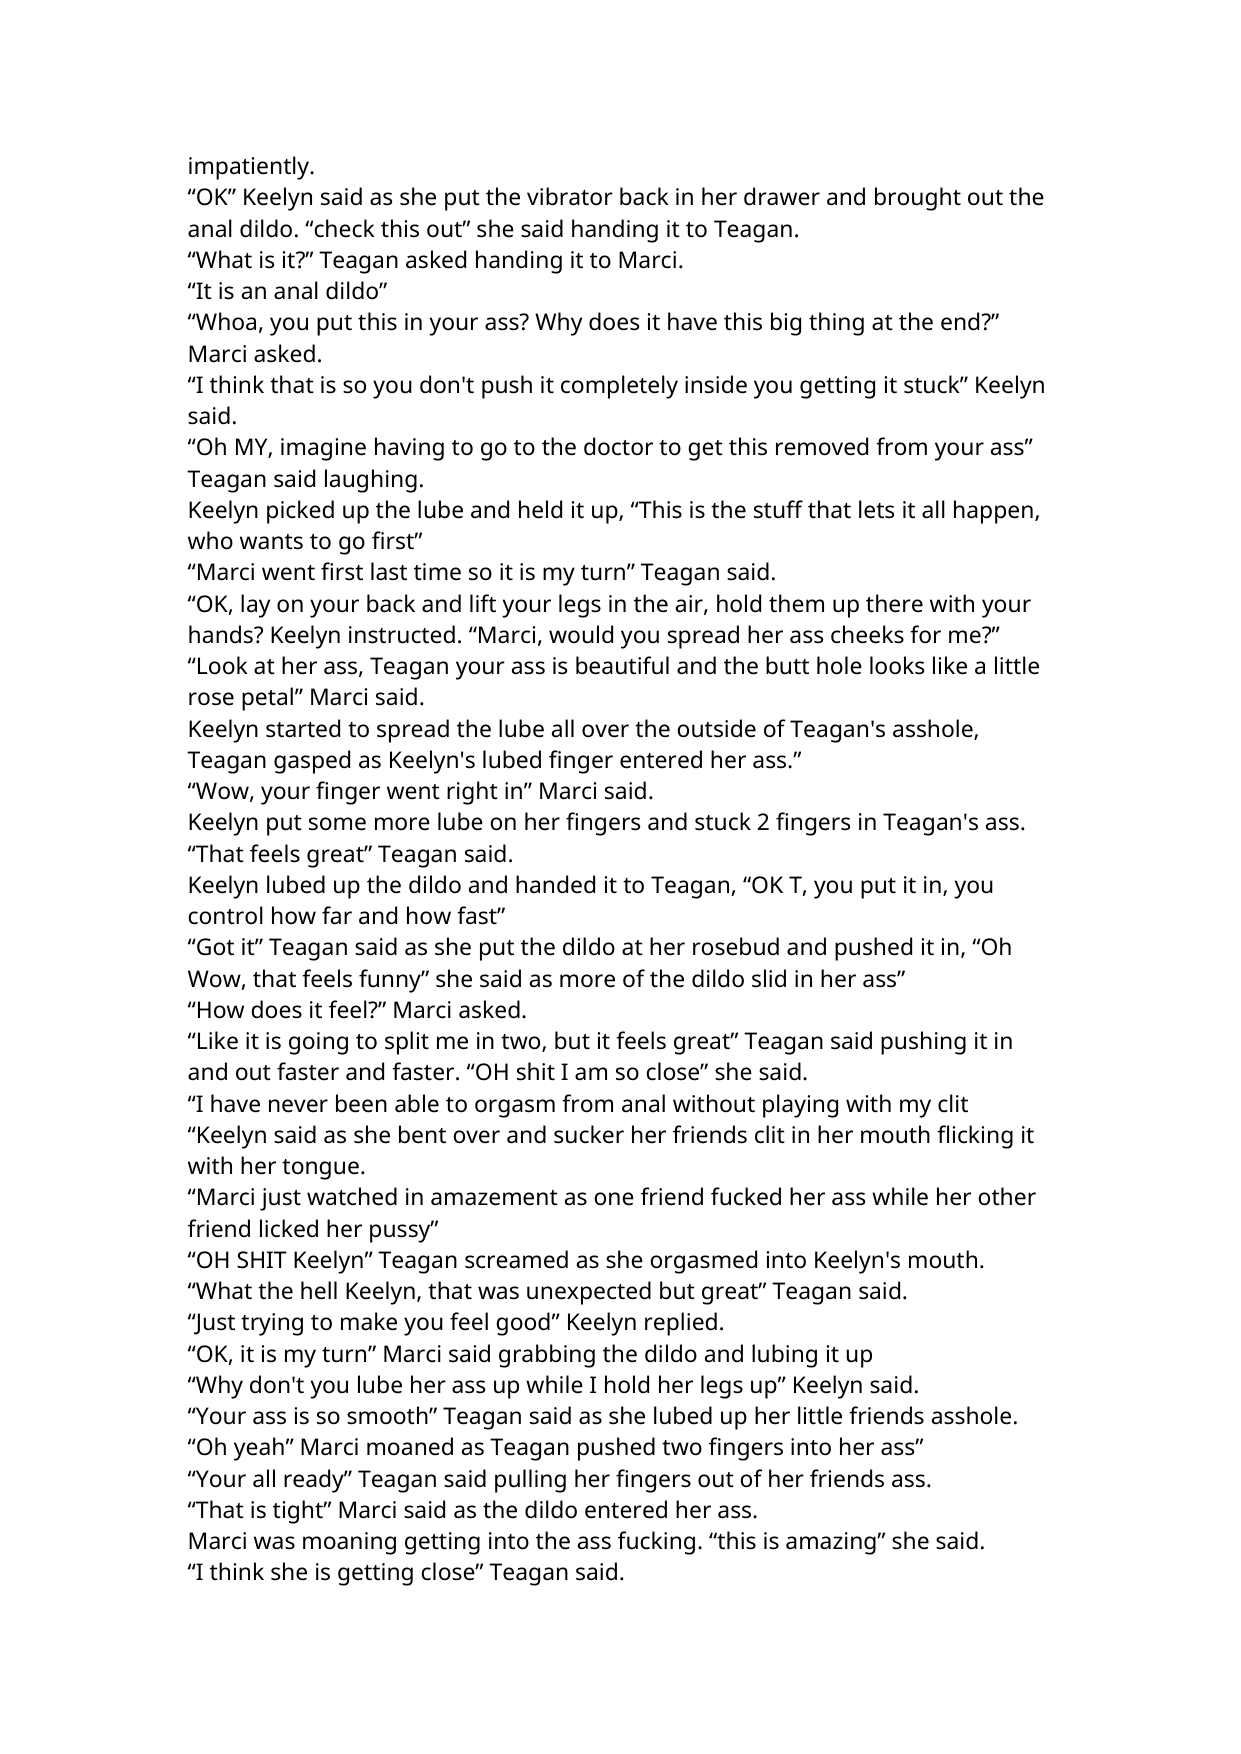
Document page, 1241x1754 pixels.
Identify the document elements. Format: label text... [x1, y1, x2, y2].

text Keelyn put some more lube on her fingers and stuck 2 fingers in Teagan's ass. “That feels great” Teagan said. [187, 806, 1053, 869]
text “What the hell Keelyn, that was unexpected but great” Teagan said. [187, 1275, 1053, 1306]
text “How does it feel?” Marci asked. [187, 994, 1053, 1025]
text “Your ass is so smooth” Teagan said as she lubed up her little friends asshole. [187, 1400, 1053, 1431]
text “What is it?” Teagan asked handing it to Marci. [187, 244, 1053, 275]
text “Your all ready” Teagan said pulling her fingers out of her friends ass. [187, 1462, 1053, 1494]
text “I think she is getting close” Teagan said. [187, 1556, 1053, 1587]
text Marci was moaning getting into the ass fucking. “this is amazing” she said. [187, 1525, 1053, 1556]
text “OK” Keelyn said as she put the vibrator back in her drawer and brought out the anal dildo. “check this out” she said handing it to Teagan. [187, 181, 1053, 244]
text “OK, it is my turn” Marci said grabbing the dildo and lubing it up [187, 1337, 1053, 1369]
text “Oh MY, imagine having to go to the doctor to get this removed from your ass” Teagan said laughing. [187, 431, 1053, 494]
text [187, 150, 1053, 181]
text “Marci went first last time so it is my turn” Teagan said. [187, 556, 1053, 587]
text “Why don't you lube her ass up while I hold her legs up” Keelyn said. [187, 1369, 1053, 1400]
text “Got it” Teagan said as she put the dildo at her rosebud and pushed it in, “Oh Wow, that feels funny” she said as more of the dildo slid in her ass” [187, 931, 1053, 994]
text “Look at her ass, Teagan your ass is beautiful and the butt hole looks like a little rose petal” Marci said. [187, 650, 1053, 712]
text Keelyn lubed up the dildo and handed it to Teagan, “OK T, you put it in, you control how far and how fast” [187, 869, 1053, 931]
text “That is tight” Marci said as the dildo entered her ass. [187, 1494, 1053, 1525]
text “It is an anal dildo” [187, 275, 1053, 306]
text “Oh yeah” Marci moaned as Teagan pushed two fingers into her ass” [187, 1431, 1053, 1462]
text “Just trying to make you feel good” Keelyn replied. [187, 1306, 1053, 1337]
text Keelyn picked up the lube and held it up, “This is the stuff that lets it all happen, who wants to go first” [187, 494, 1053, 556]
text “OK, lay on your back and lift your legs in the air, hold them up there with your hands? Keelyn instructed. “Marci, would you spread her ass cheeks for me?” [187, 587, 1053, 650]
text “Like it is going to split me in two, but it feels great” Teagan said pushing it in and out faster and faster. “OH shit I am so close” she said. [187, 1025, 1053, 1087]
text “Whoa, you put this in your ass? Why does it have this big thing at the end?” Marci asked. [187, 306, 1053, 369]
text “I have never been able to orgasm from anal without playing with my clit “Keelyn said as she bent over and sucker her friends clit in her mouth flicking it with her tongue. [187, 1087, 1053, 1181]
text “OH SHIT Keelyn” Teagan screamed as she orgasmed into Keelyn's mouth. [187, 1244, 1053, 1275]
text “I think that is so you don't push it completely inside you getting it stuck” Keelyn said. [187, 369, 1053, 431]
text Keelyn started to spread the lube all over the outside of Teagan's asshole, Teagan gasped as Keelyn's lubed finger entered her ass.” [187, 712, 1053, 775]
text “Wow, your finger went right in” Marci said. [187, 775, 1053, 806]
text “Marci just watched in amazement as one friend fucked her ass while her other friend licked her pussy” [187, 1181, 1053, 1244]
